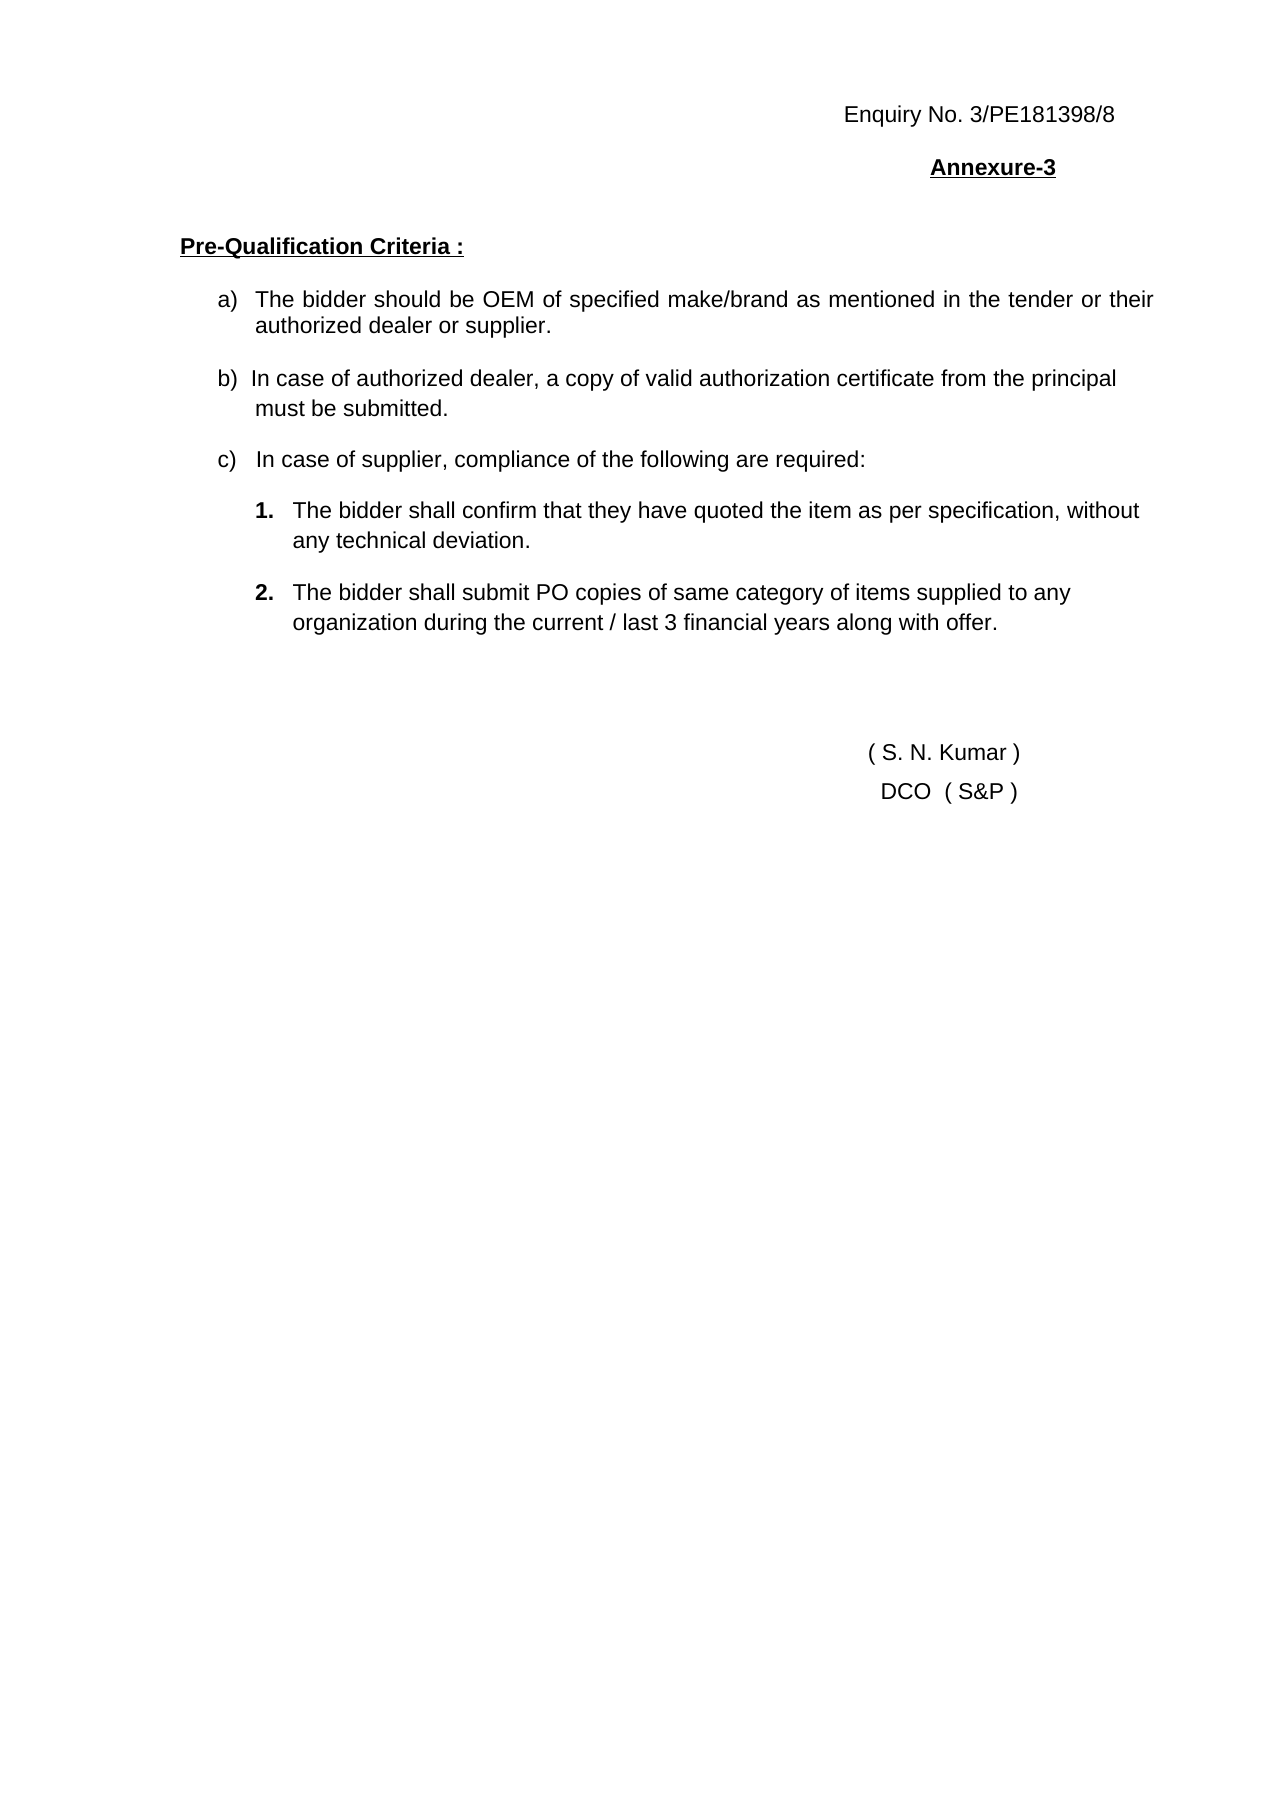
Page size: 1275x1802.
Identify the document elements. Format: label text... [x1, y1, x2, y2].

text DCO ( S&P ) [180, 778, 1155, 804]
text Annexure-3 [855, 154, 1155, 180]
text b) In case of authorized dealer, a copy of valid authorization certificate from the principal must be submitted. [217, 365, 1155, 421]
text c) In case of supplier, compliance of the following are required: [217, 446, 1155, 472]
text ( S. N. Kumar ) [180, 739, 1155, 765]
text Enquiry No. 3/PE181398/8 [180, 101, 1155, 128]
list The bidder shall submit PO copies of same category of items supplied to any organization during the current / last 3 financial years along with offer. [255, 578, 1155, 635]
list The bidder should be OEM of specified make/brand as mentioned in the tender or their authorized dealer or supplier. [217, 286, 1155, 338]
list The bidder shall confirm that they have quoted the item as per specification, without any technical deviation. [255, 497, 1155, 554]
text Pre-Qualification Criteria : [180, 233, 1155, 259]
